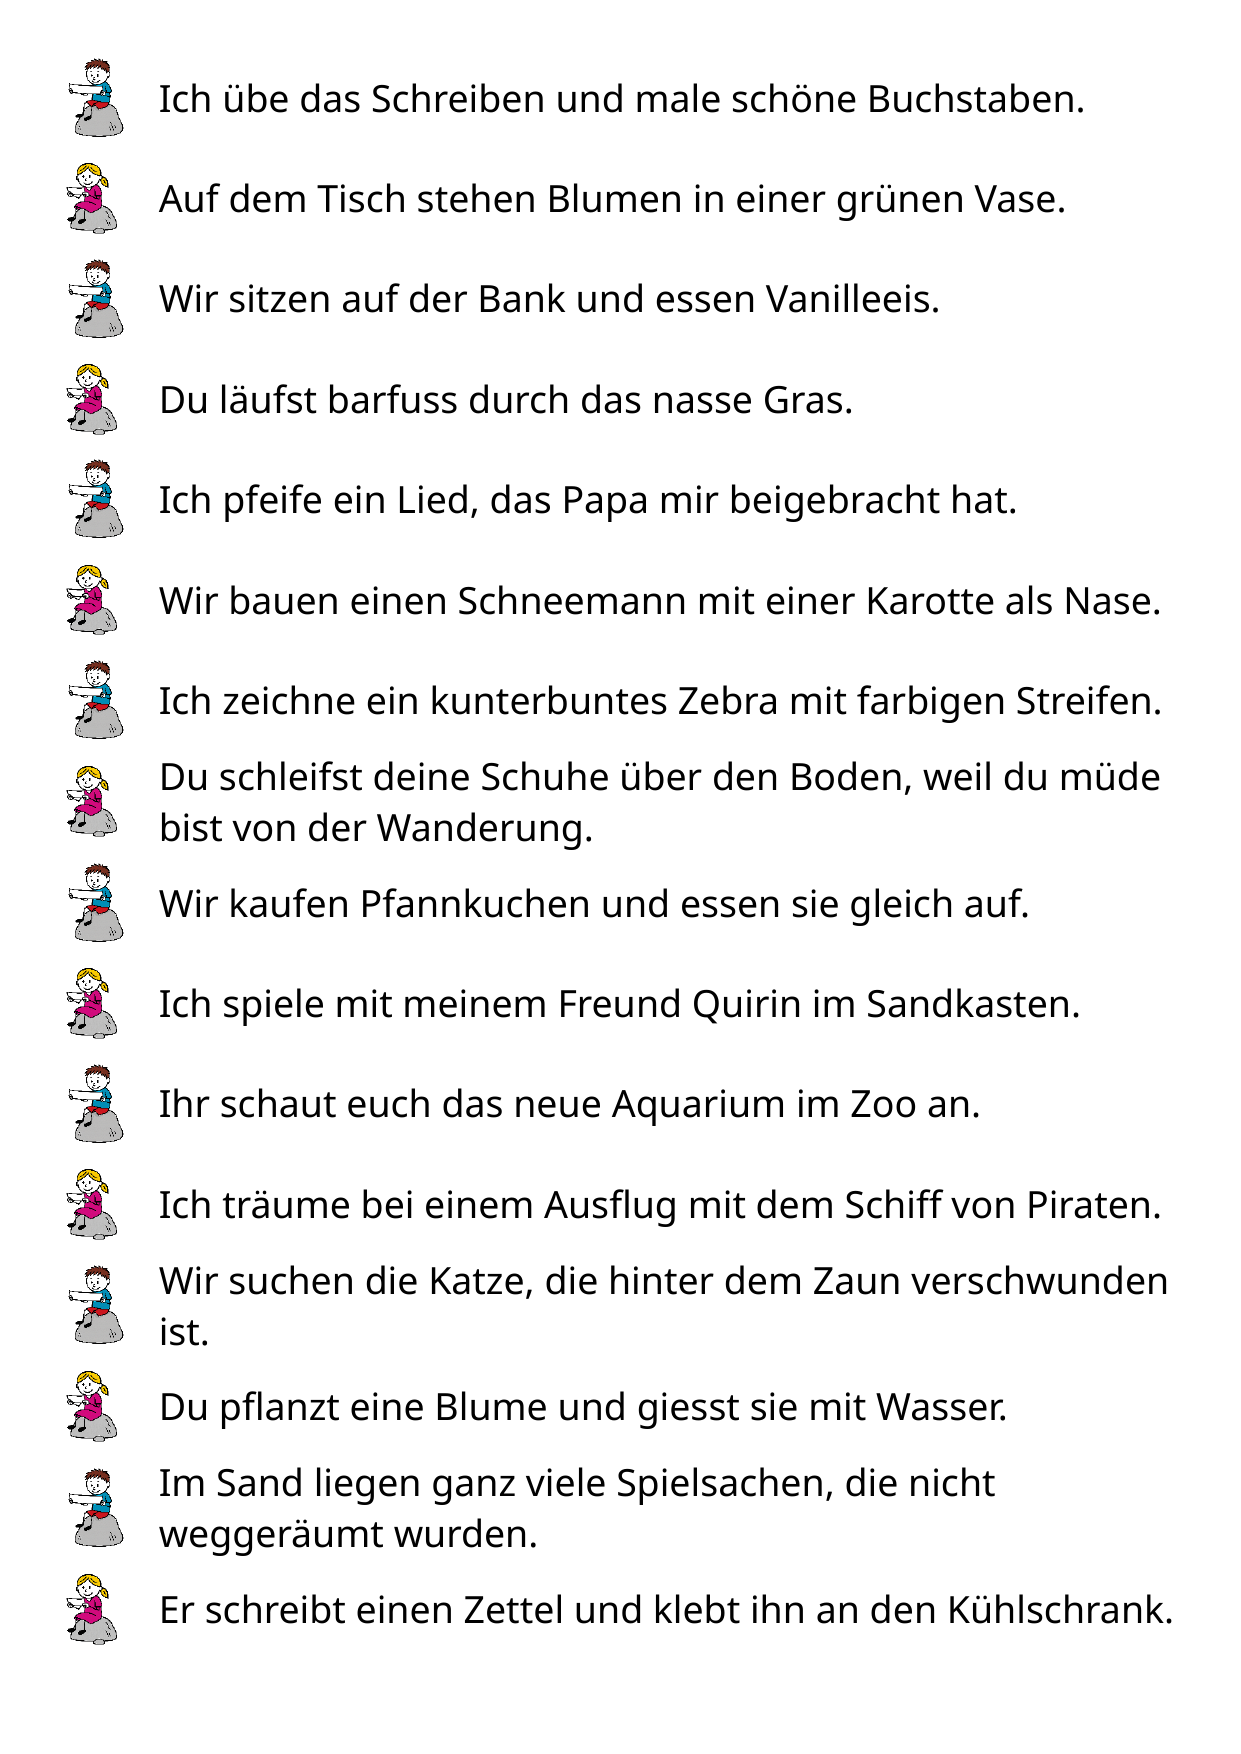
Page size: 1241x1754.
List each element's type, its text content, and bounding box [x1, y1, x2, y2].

table_cell Du pflanzt eine Blume und giesst sie mit Wasser. [147, 1356, 1211, 1456]
picture [58, 156, 124, 240]
table_cell Wir sitzen auf der Bank und essen Vanilleeis. [147, 248, 1211, 348]
table_cell [47, 852, 147, 953]
table_cell [47, 650, 147, 750]
table_cell Wir bauen einen Schneemann mit einer Karotte als Nase. [147, 549, 1211, 650]
table_cell Wir suchen die Katze, die hinter dem Zaun verschwunden ist. [147, 1254, 1211, 1356]
table_cell Wir kaufen Pfannkuchen und essen sie gleich auf. [147, 852, 1211, 953]
table_cell Ich spiele mit meinem Freund Quirin im Sandkasten. [147, 953, 1211, 1053]
table_cell [47, 47, 147, 148]
picture [58, 257, 130, 340]
table_cell [47, 750, 147, 852]
table_cell Ihr schaut euch das neue Aquarium im Zoo an. [147, 1053, 1211, 1153]
picture [58, 961, 124, 1045]
table_cell [47, 1356, 147, 1456]
table_cell [47, 148, 147, 248]
table_cell [47, 1456, 147, 1558]
picture [58, 1062, 130, 1145]
table_cell [47, 953, 147, 1053]
table_cell Ich zeichne ein kunterbuntes Zebra mit farbigen Streifen. [147, 650, 1211, 750]
table_cell Er schreibt einen Zettel und klebt ihn an den Kühlschrank. [147, 1559, 1211, 1659]
picture [58, 1263, 130, 1347]
picture [58, 760, 124, 843]
picture [58, 457, 130, 541]
picture [58, 357, 124, 441]
table_cell [47, 549, 147, 650]
table_cell Im Sand liegen ganz viele Spielsachen, die nicht weggeräumt wurden. [147, 1456, 1211, 1558]
table_cell Auf dem Tisch stehen Blumen in einer grünen Vase. [147, 148, 1211, 248]
picture [58, 1567, 124, 1651]
table_cell [47, 1154, 147, 1254]
picture [58, 1162, 124, 1246]
table_cell Du schleifst deine Schuhe über den Boden, weil du müde bist von der Wanderung. [147, 750, 1211, 852]
picture [58, 658, 130, 742]
table_cell [47, 1559, 147, 1659]
picture [58, 56, 130, 139]
picture [58, 1466, 130, 1549]
table_cell [47, 349, 147, 449]
table_cell [47, 1053, 147, 1153]
table_cell [47, 1254, 147, 1356]
table_cell Ich träume bei einem Ausflug mit dem Schiff von Piraten. [147, 1154, 1211, 1254]
picture [58, 558, 124, 641]
table_cell [47, 248, 147, 348]
table_cell Ich pfeife ein Lied, das Papa mir beigebracht hat. [147, 449, 1211, 549]
picture [58, 861, 130, 944]
picture [58, 1365, 124, 1448]
table_cell Ich übe das Schreiben und male schöne Buchstaben. [147, 47, 1211, 148]
table_cell [47, 449, 147, 549]
table_cell Du läufst barfuss durch das nasse Gras. [147, 349, 1211, 449]
